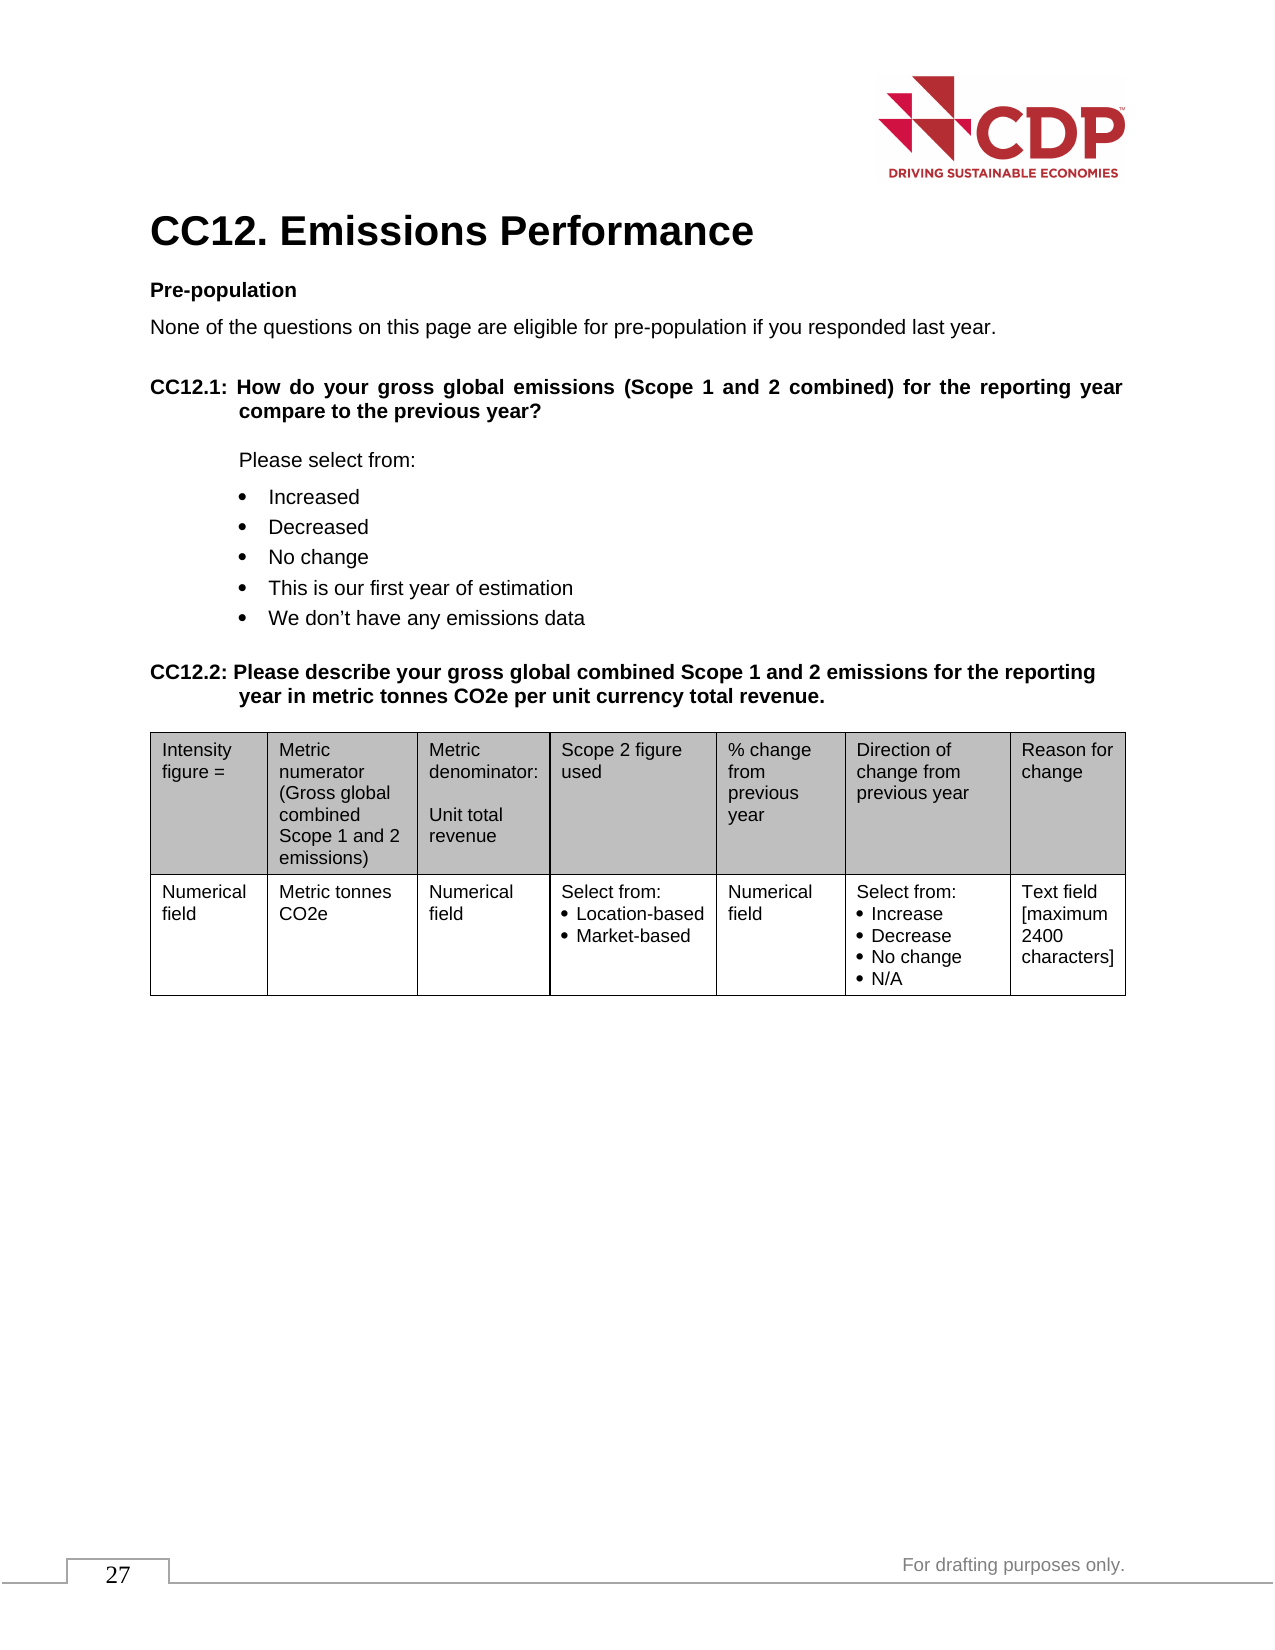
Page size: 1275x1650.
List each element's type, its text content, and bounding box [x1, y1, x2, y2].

table_header Metric numerator (Gross global combined Scope 1 and 2 emissions) [268, 733, 417, 874]
picture [876, 75, 1125, 182]
table_cell Select from: Location-based Market-based [551, 875, 716, 995]
list No change [239, 545, 1125, 569]
subtitle None of the questions on this page are eligible for pre-population if you responded last year. [150, 315, 1125, 339]
table_header Direction of change from previous year [846, 733, 1010, 874]
table_cell Numerical field [418, 875, 549, 995]
table_cell Metric tonnes CO2e [268, 875, 417, 995]
table_header Intensity figure = [151, 733, 267, 874]
subtitle CC12. Emissions Performance [150, 206, 1125, 254]
list Increased [239, 484, 1125, 509]
text Please select from: [239, 448, 1125, 472]
table_cell Numerical field [717, 875, 845, 995]
text Pre-population [150, 278, 1125, 302]
table_header Scope 2 figure used [551, 733, 716, 874]
table_cell Select from: Increase Decrease No change N/A [846, 875, 1010, 995]
table_cell Text field [maximum 2400 characters] [1011, 875, 1125, 995]
list This is our first year of estimation [239, 576, 1125, 599]
subtitle CC12.1: How do your gross global emissions (Scope 1 and 2 combined) for the reporting year compare to the previous year? [150, 375, 1125, 423]
list Decreased [239, 515, 1125, 539]
table_cell Numerical field [151, 875, 267, 995]
table_header Metric denominator: Unit total revenue [418, 733, 549, 874]
subtitle CC12.2: Please describe your gross global combined Scope 1 and 2 emissions for the reporting year in metric tonnes CO2e per unit currency total revenue. [150, 660, 1125, 708]
list We don’t have any emissions data [239, 606, 1125, 630]
table_header Reason for change [1011, 733, 1125, 874]
table_header % change from previous year [717, 733, 845, 874]
